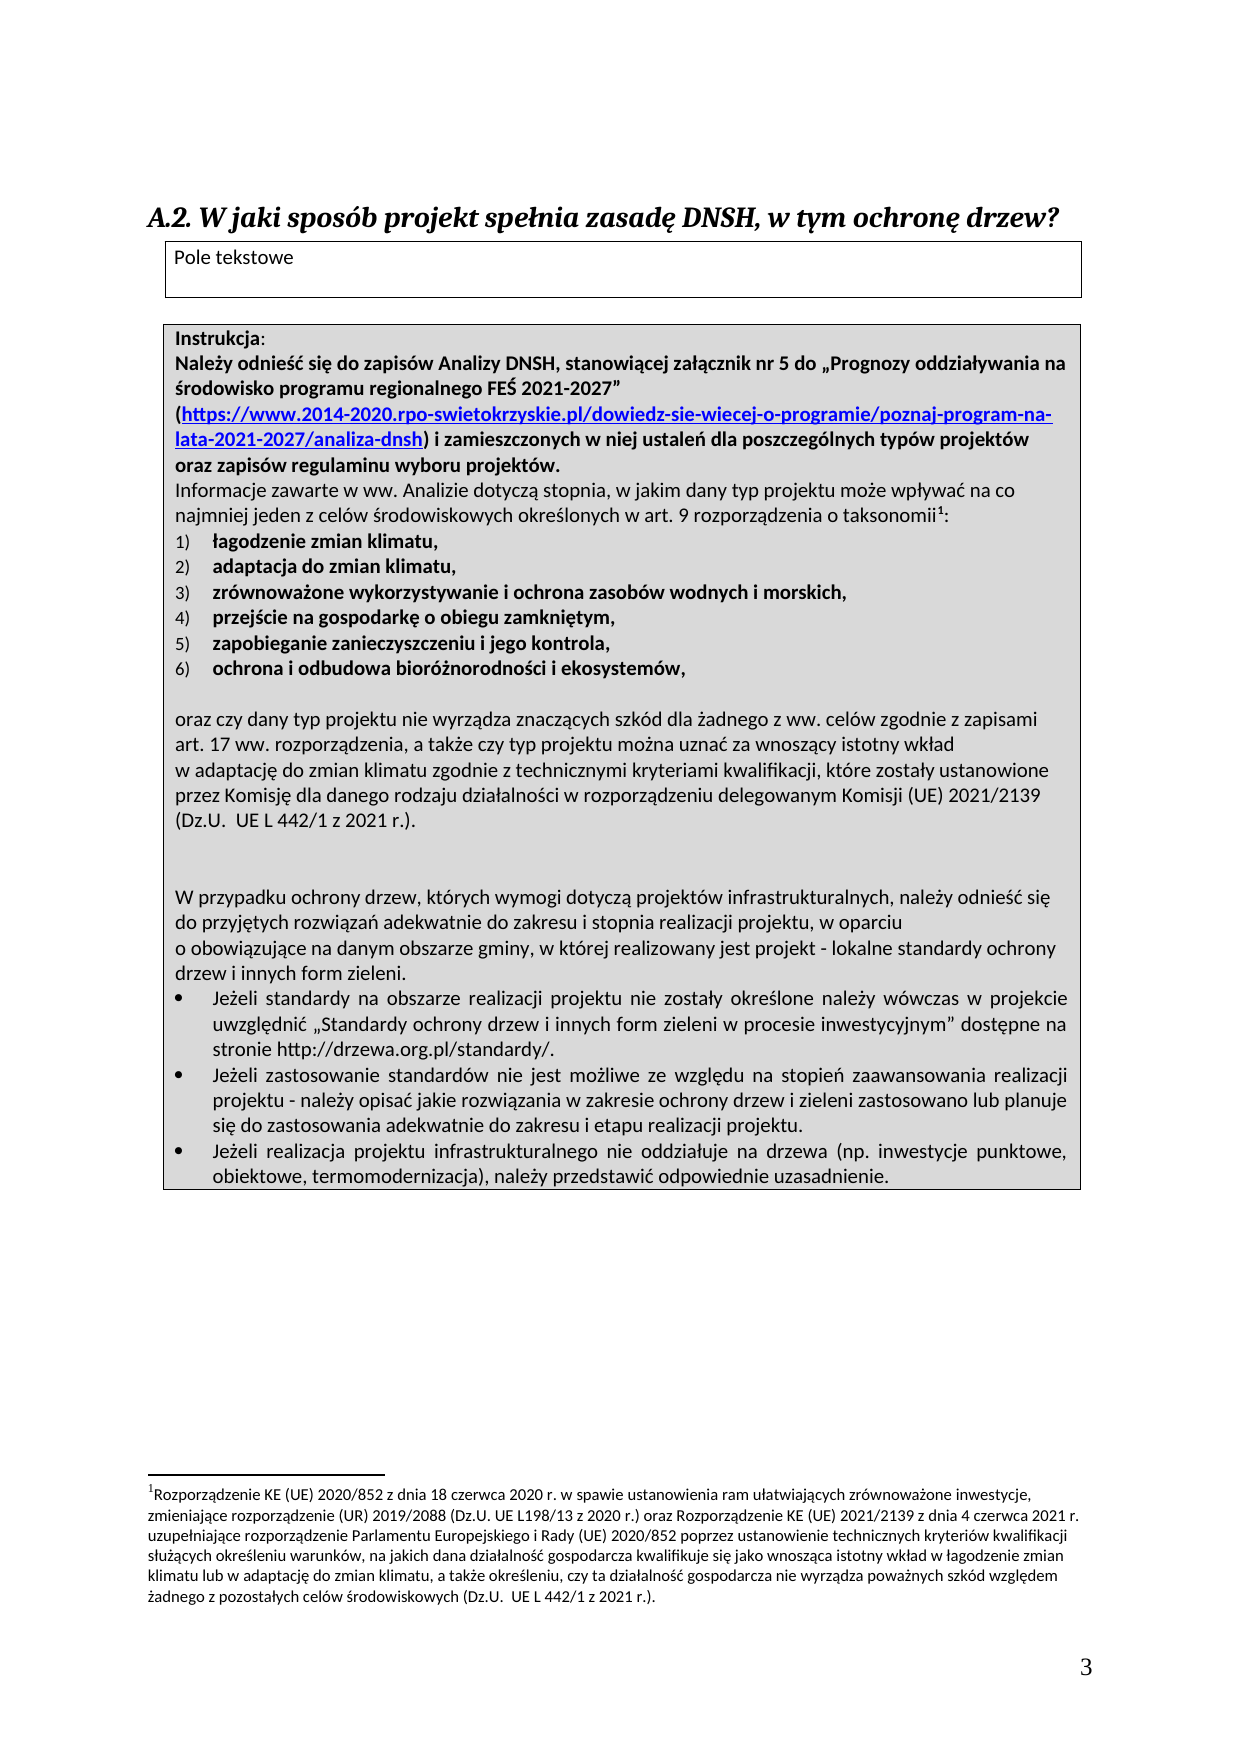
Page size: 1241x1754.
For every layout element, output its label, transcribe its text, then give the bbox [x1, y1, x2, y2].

table_header Instrukcja: Należy odnieść się do zapisów Analizy DNSH, stanowiącej załącznik nr 5 do „Prognozy oddziaływania na środowisko programu regionalnego FEŚ 2021-2027” (https://www.2014-2020.rpo-swietokrzyskie.pl/dowiedz-sie-wiecej-o-programie/poznaj-program-na-lata-2021-2027/analiza-dnsh) i zamieszczonych w niej ustaleń dla poszczególnych typów projektów oraz zapisów regulaminu wyboru projektów. Informacje zawarte w ww. Analizie dotyczą stopnia, w jakim dany typ projektu może wpływać na co najmniej jeden z celów środowiskowych określonych w art. 9 rozporządzenia o taksonomii: łagodzenie zmian klimatu, adaptacja do zmian klimatu, zrównoważone wykorzystywanie i ochrona zasobów wodnych i morskich, przejście na gospodarkę o obiegu zamkniętym, zapobieganie zanieczyszczeniu i jego kontrola, ochrona i odbudowa bioróżnorodności i ekosystemów, oraz czy dany typ projektu nie wyrządza znaczących szkód dla żadnego z ww. celów zgodnie z zapisami art. 17 ww. rozporządzenia, a także czy typ projektu można uznać za wnoszący istotny wkład w adaptację do zmian klimatu zgodnie z technicznymi kryteriami kwalifikacji, które zostały ustanowione przez Komisję dla danego rodzaju działalności w rozporządzeniu delegowanym Komisji (UE) 2021/2139 (Dz.U. UE L 442/1 z 2021 r.). W przypadku ochrony drzew, których wymogi dotyczą projektów infrastrukturalnych, należy odnieść się do przyjętych rozwiązań adekwatnie do zakresu i stopnia realizacji projektu, w oparciu o obowiązujące na danym obszarze gminy, w której realizowany jest projekt - lokalne standardy ochrony drzew i innych form zieleni. Jeżeli standardy na obszarze realizacji projektu nie zostały określone należy wówczas w projekcie uwzględnić „Standardy ochrony drzew i innych form zieleni w procesie inwestycyjnym” dostępne na stronie http://drzewa.org.pl/standardy/. Jeżeli zastosowanie standardów nie jest możliwe ze względu na stopień zaawansowania realizacji projektu - należy opisać jakie rozwiązania w zakresie ochrony drzew i zieleni zastosowano lub planuje się do zastosowania adekwatnie do zakresu i etapu realizacji projektu. Jeżeli realizacja projektu infrastrukturalnego nie oddziałuje na drzewa (np. inwestycje punktowe, obiektowe, termomodernizacja), należy przedstawić odpowiednie uzasadnienie. [164, 325, 1080, 1189]
text Pole tekstowe [166, 242, 1081, 270]
subtitle A.2. W jaki sposób projekt spełnia zasadę DNSH, w tym ochronę drzew? [148, 201, 1093, 235]
